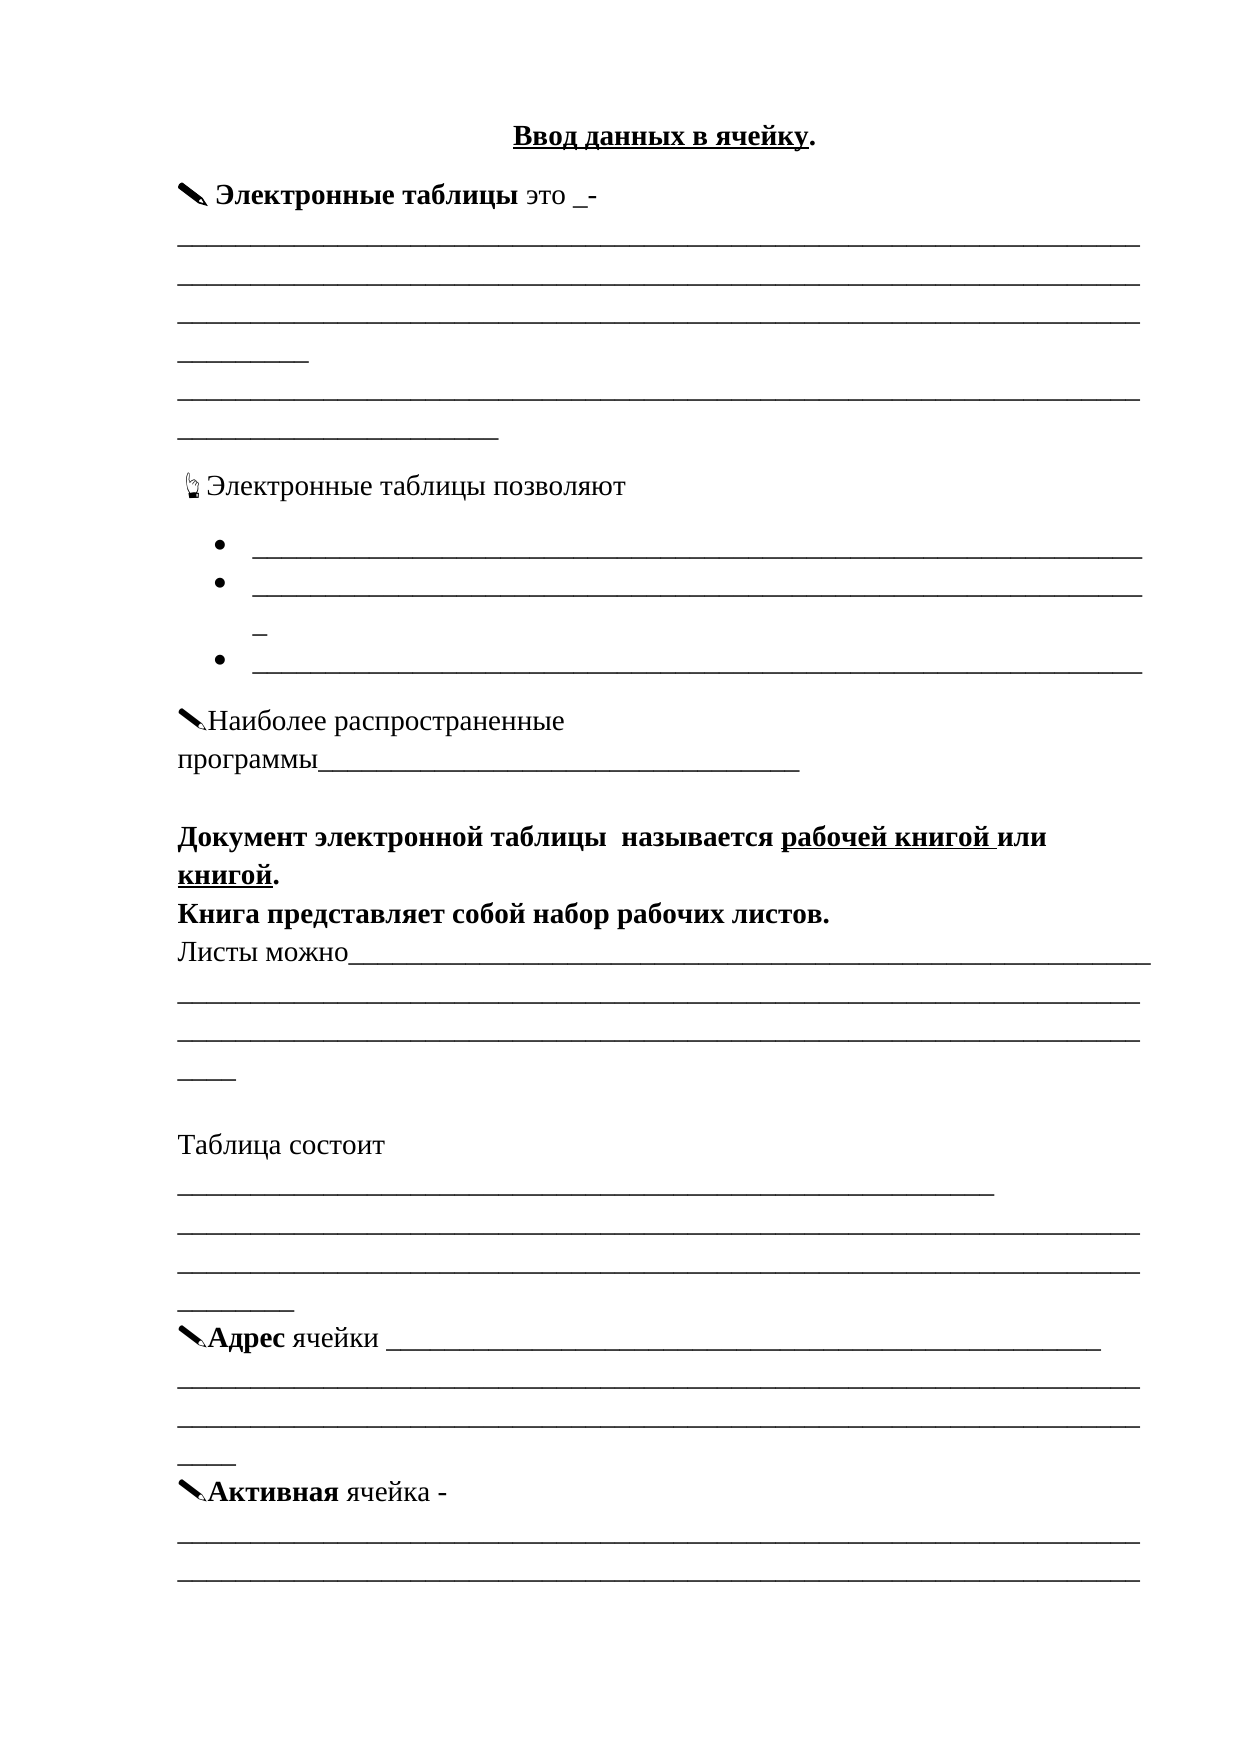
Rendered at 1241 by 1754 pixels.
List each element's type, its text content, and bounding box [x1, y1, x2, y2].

text Документ электронной таблицы называется рабочей книгой или книгой. [177, 819, 1152, 891]
text Листы можно_______________________________________________________ [177, 934, 1152, 968]
text Книга представляет собой набор рабочих листов. [177, 896, 1152, 929]
list _____________________________________________________________ [215, 528, 1152, 561]
text ________________________________________________________________________________________________________________________________________ [177, 1358, 1152, 1469]
text Ввод данных в ячейку. [177, 118, 1152, 152]
list _____________________________________________________________ [215, 643, 1152, 677]
text Наиболее распространенные программы_________________________________ [177, 703, 1152, 775]
text Электронные таблицы позволяют [177, 468, 1152, 502]
list ______________________________________________________________ [215, 566, 1152, 638]
text ________________________________________________________________________________________ [177, 370, 1152, 442]
text Активная ячейка - ____________________________________________________________________________________________________________________________________ [177, 1474, 1152, 1585]
text Адрес ячейки _________________________________________________ [177, 1320, 1152, 1353]
text ____________________________________________________________________________________________________________________________________________ [177, 1204, 1152, 1315]
text ________________________________________________________________________________________________________________________________________ [177, 973, 1152, 1083]
text Электронные таблицы это _-_______________________________________________________________________________________________________________________________________________________________________________________________________________ [177, 177, 1152, 365]
text Таблица состоит ________________________________________________________ [177, 1127, 1152, 1199]
